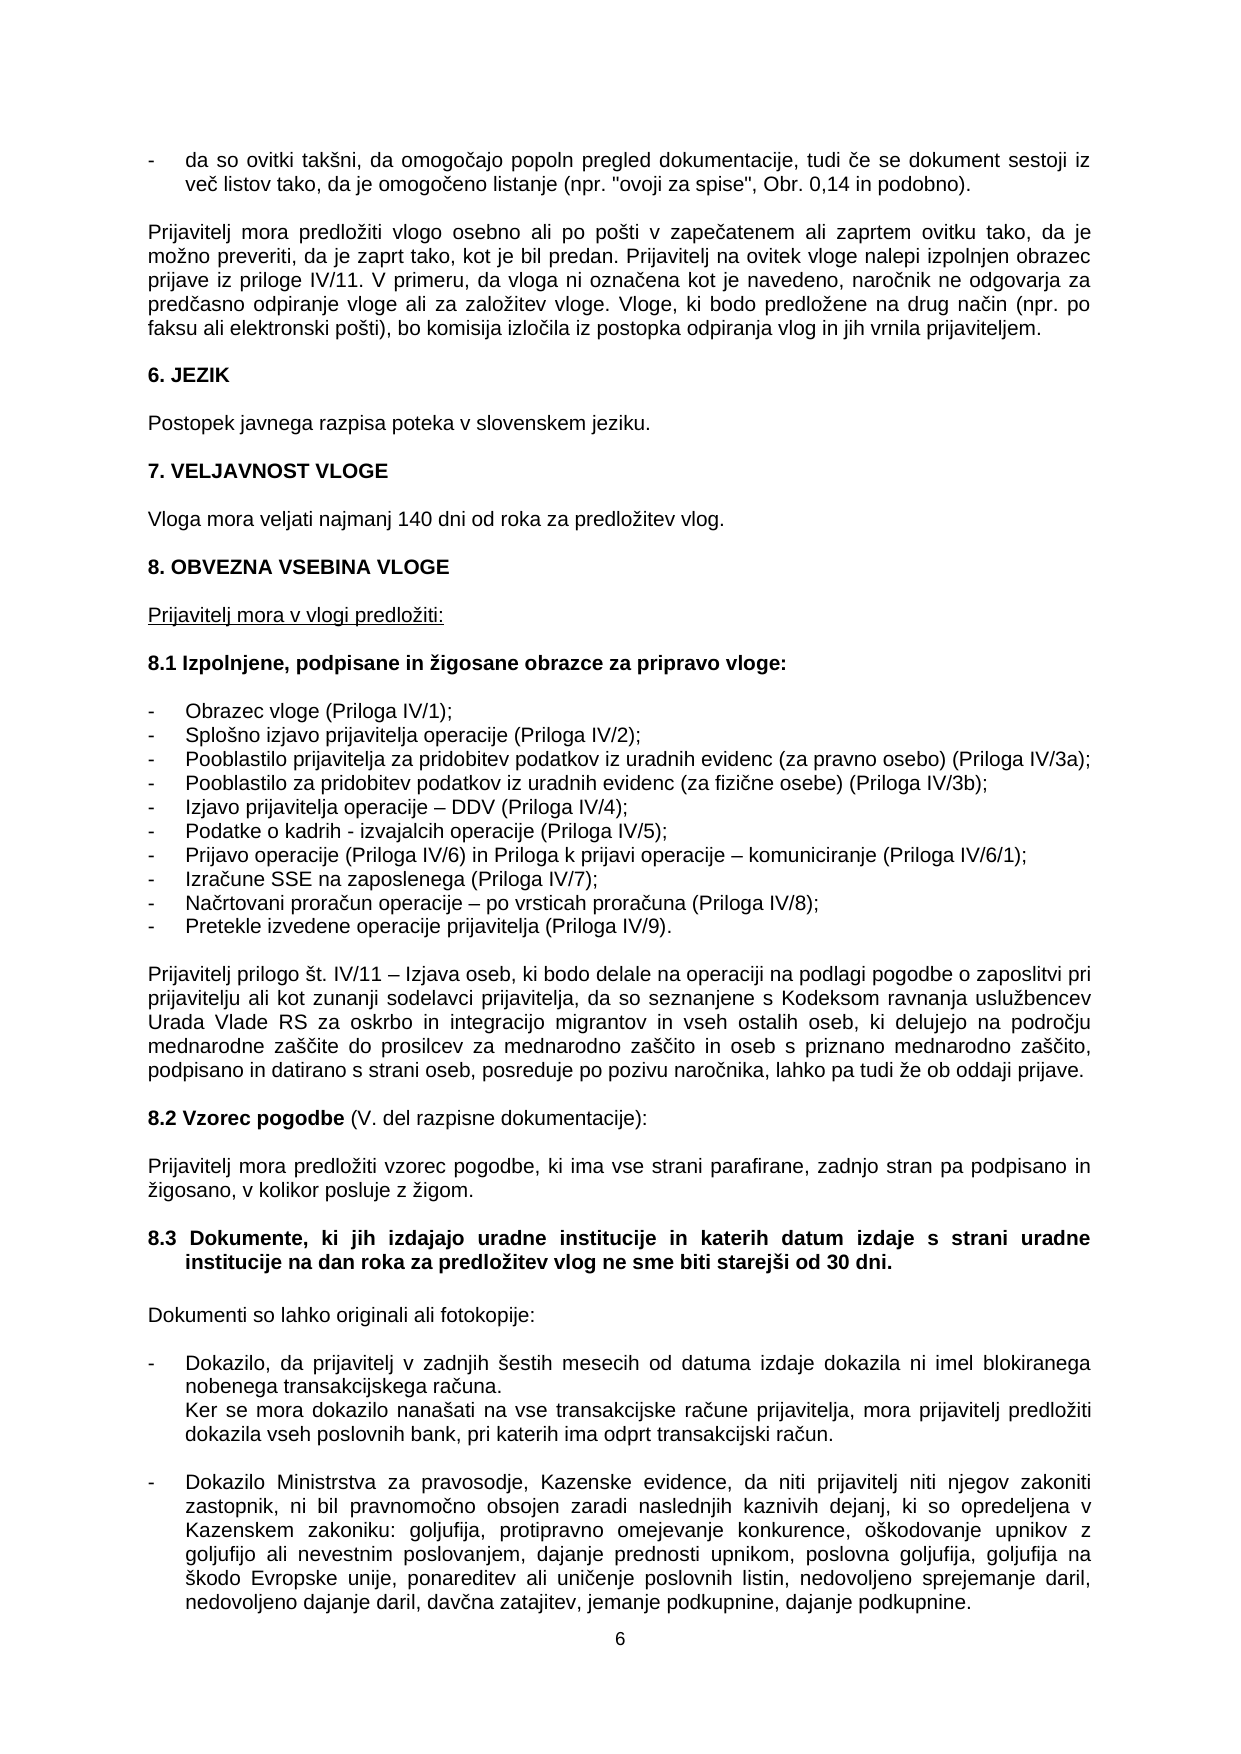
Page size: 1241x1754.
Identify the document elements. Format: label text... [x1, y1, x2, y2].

text Postopek javnega razpisa poteka v slovenskem jeziku. [148, 411, 1092, 435]
text 8.2 Vzorec pogodbe (V. del razpisne dokumentacije): [148, 1106, 1092, 1130]
text Prijavitelj mora v vlogi predložiti: [148, 603, 1092, 627]
list Pooblastilo za pridobitev podatkov iz uradnih evidenc (za fizične osebe) (Priloga IV/3b); [148, 771, 1092, 794]
list da so ovitki takšni, da omogočajo popoln pregled dokumentacije, tudi če se dokument sestoji iz več listov tako, da je omogočeno listanje (npr. "ovoji za spise", Obr. 0,14 in podobno). [148, 148, 1092, 196]
list Pooblastilo prijavitelja za pridobitev podatkov iz uradnih evidenc (za pravno osebo) (Priloga IV/3a); [148, 747, 1092, 771]
list Izračune SSE na zaposlenega (Priloga IV/7); [148, 866, 1092, 890]
list Prijavo operacije (Priloga IV/6) in Priloga k prijavi operacije – komuniciranje (Priloga IV/6/1); [148, 842, 1092, 866]
text 8. OBVEZNA VSEBINA VLOGE [148, 555, 1092, 579]
list Izjavo prijavitelja operacije – DDV (Priloga IV/4); [148, 794, 1092, 818]
list Dokazilo, da prijavitelj v zadnjih šestih mesecih od datuma izdaje dokazila ni imel blokiranega nobenega transakcijskega računa. [148, 1350, 1092, 1398]
list Splošno izjavo prijavitelja operacije (Priloga IV/2); [148, 723, 1092, 747]
text Vloga mora veljati najmanj 140 dni od roka za predložitev vlog. [148, 507, 1092, 531]
list Pretekle izvedene operacije prijavitelja (Priloga IV/9). [148, 914, 1092, 938]
text Prijavitelj mora predložiti vlogo osebno ali po pošti v zapečatenem ali zaprtem ovitku tako, da je možno preveriti, da je zaprt tako, kot je bil predan. Prijavitelj na ovitek vloge nalepi izpolnjen obrazec prijave iz priloge IV/11. V primeru, da vloga ni označena kot je navedeno, naročnik ne odgovarja za predčasno odpiranje vloge ali za založitev vloge. Vloge, ki bodo predložene na drug način (npr. po faksu ali elektronski pošti), bo komisija izločila iz postopka odpiranja vlog in jih vrnila prijaviteljem. [148, 219, 1092, 339]
list Obrazec vloge (Priloga IV/1); [148, 699, 1092, 723]
list Dokazilo Ministrstva za pravosodje, Kazenske evidence, da niti prijavitelj niti njegov zakoniti zastopnik, ni bil pravnomočno obsojen zaradi naslednjih kaznivih dejanj, ki so opredeljena v Kazenskem zakoniku: goljufija, protipravno omejevanje konkurence, oškodovanje upnikov z goljufijo ali nevestnim poslovanjem, dajanje prednosti upnikom, poslovna goljufija, goljufija na škodo Evropske unije, ponareditev ali uničenje poslovnih listin, nedovoljeno sprejemanje daril, nedovoljeno dajanje daril, davčna zatajitev, jemanje podkupnine, dajanje podkupnine. [148, 1470, 1092, 1614]
list Načrtovani proračun operacije – po vrsticah proračuna (Priloga IV/8); [148, 890, 1092, 914]
text 8.3 Dokumente, ki jih izdajajo uradne institucije in katerih datum izdaje s strani uradne institucije na dan roka za predložitev vlog ne sme biti starejši od 30 dni. [148, 1226, 1092, 1274]
text Dokumenti so lahko originali ali fotokopije: [148, 1302, 1092, 1326]
text Prijavitelj mora predložiti vzorec pogodbe, ki ima vse strani parafirane, zadnjo stran pa podpisano in žigosano, v kolikor posluje z žigom. [148, 1154, 1092, 1202]
text 7. VELJAVNOST VLOGE [148, 459, 1092, 483]
text Prijavitelj prilogo št. IV/11 – Izjava oseb, ki bodo delale na operaciji na podlagi pogodbe o zaposlitvi pri prijavitelju ali kot zunanji sodelavci prijavitelja, da so seznanjene s Kodeksom ravnanja uslužbencev Urada Vlade RS za oskrbo in integracijo migrantov in vseh ostalih oseb, ki delujejo na področju mednarodne zaščite do prosilcev za mednarodno zaščito in oseb s priznano mednarodno zaščito, podpisano in datirano s strani oseb, posreduje po pozivu naročnika, lahko pa tudi že ob oddaji prijave. [148, 962, 1092, 1082]
text Ker se mora dokazilo nanašati na vse transakcijske račune prijavitelja, mora prijavitelj predložiti dokazila vseh poslovnih bank, pri katerih ima odprt transakcijski račun. [185, 1398, 1092, 1446]
list Podatke o kadrih - izvajalcih operacije (Priloga IV/5); [148, 818, 1092, 842]
text 6. JEZIK [148, 363, 1092, 387]
text 8.1 Izpolnjene, podpisane in žigosane obrazce za pripravo vloge: [148, 651, 1092, 675]
